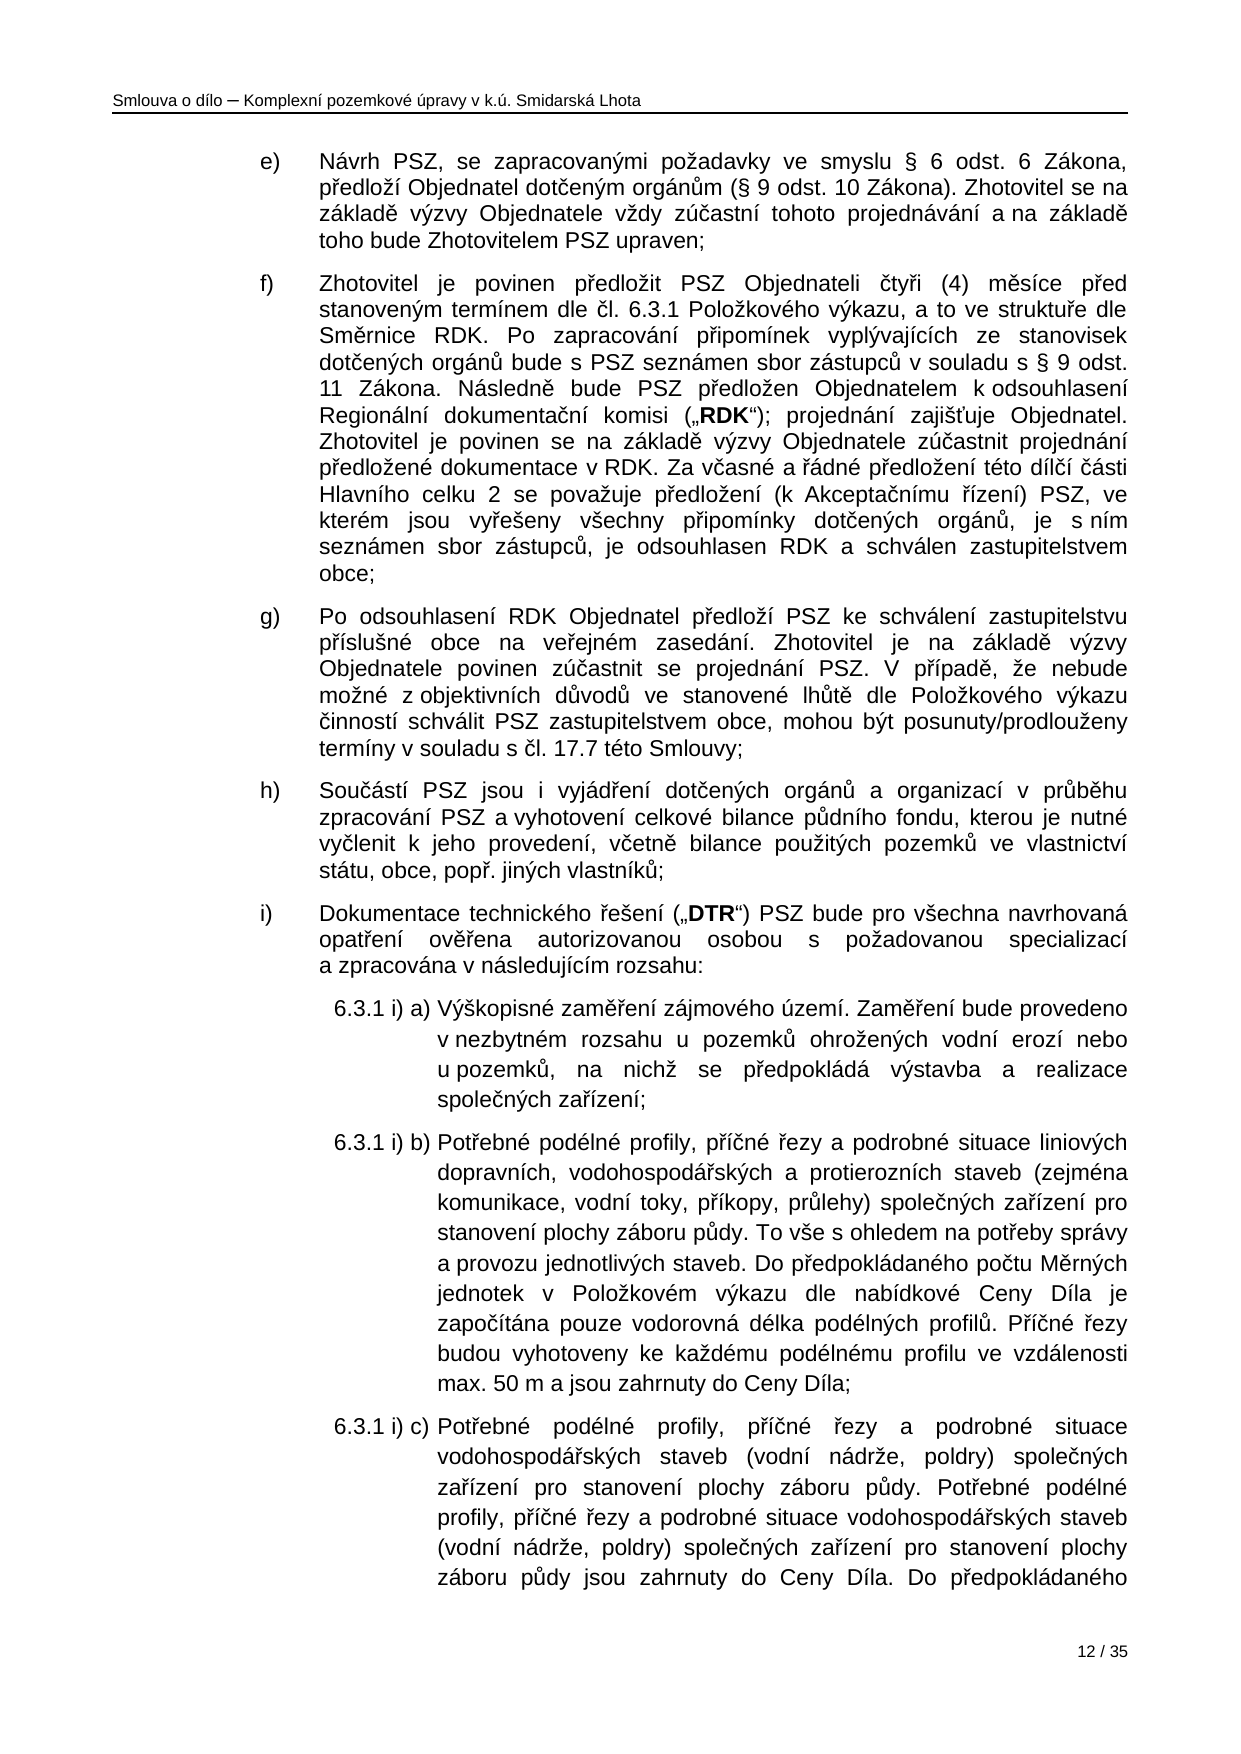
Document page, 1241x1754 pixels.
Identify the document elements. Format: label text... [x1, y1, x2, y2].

list Potřebné podélné profily, příčné řezy a podrobné situace liniových dopravních, vodohospodářských a protierozních staveb (zejména komunikace, vodní toky, příkopy, průlehy) společných zařízení pro stanovení plochy záboru půdy. To vše s ohledem na potřeby správy a provozu jednotlivých staveb. Do předpokládaného počtu Měrných jednotek v Položkovém výkazu dle nabídkové Ceny Díla je započítána pouze vodorovná délka podélných profilů. Příčné řezy budou vyhotoveny ke každému podélnému profilu ve vzdálenosti max. 50 m a jsou zahrnuty do Ceny Díla; [334, 1129, 1128, 1397]
list Návrh PSZ, se zapracovanými požadavky ve smyslu § 6 odst. 6 Zákona, předloží Objednatel dotčeným orgánům (§ 9 odst. 10 Zákona). Zhotovitel se na základě výzvy Objednatele vždy zúčastní tohoto projednávání a na základě toho bude Zhotovitelem PSZ upraven; [260, 148, 1128, 253]
list Zhotovitel je povinen předložit PSZ Objednateli čtyři (4) měsíce před stanoveným termínem dle čl. 6.3.1 Položkového výkazu, a to ve struktuře dle Směrnice RDK. Po zapracování připomínek vyplývajících ze stanovisek dotčených orgánů bude s PSZ seznámen sbor zástupců v souladu s § 9 odst. 11 Zákona. Následně bude PSZ předložen Objednatelem k odsouhlasení Regionální dokumentační komisi („RDK“); projednání zajišťuje Objednatel. Zhotovitel je povinen se na základě výzvy Objednatele zúčastnit projednání předložené dokumentace v RDK. Za včasné a řádné předložení této dílčí části Hlavního celku 2 se považuje předložení (k Akceptačnímu řízení) PSZ, ve kterém jsou vyřešeny všechny připomínky dotčených orgánů, je s ním seznámen sbor zástupců, je odsouhlasen RDK a schválen zastupitelstvem obce; [260, 270, 1128, 586]
list Po odsouhlasení RDK Objednatel předloží PSZ ke schválení zastupitelstvu příslušné obce na veřejném zasedání. Zhotovitel je na základě výzvy Objednatele povinen zúčastnit se projednání PSZ. V případě, že nebude možné z objektivních důvodů ve stanovené lhůtě dle Položkového výkazu činností schválit PSZ zastupitelstvem obce, mohou být posunuty/prodlouženy termíny v souladu s čl. 17.7 této Smlouvy; [260, 603, 1128, 761]
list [334, 1413, 1128, 1590]
list Výškopisné zaměření zájmového území. Zaměření bude provedeno v nezbytném rozsahu u pozemků ohrožených vodní erozí nebo u pozemků, na nichž se předpokládá výstavba a realizace společných zařízení; [334, 995, 1128, 1112]
list Součástí PSZ jsou i vyjádření dotčených orgánů a organizací v průběhu zpracování PSZ a vyhotovení celkové bilance půdního fondu, kterou je nutné vyčlenit k jeho provedení, včetně bilance použitých pozemků ve vlastnictví státu, obce, popř. jiných vlastníků; [260, 777, 1128, 883]
list Dokumentace technického řešení („DTR“) PSZ bude pro všechna navrhovaná opatření ověřena autorizovanou osobou s požadovanou specializací a zpracována v následujícím rozsahu: [260, 899, 1128, 979]
